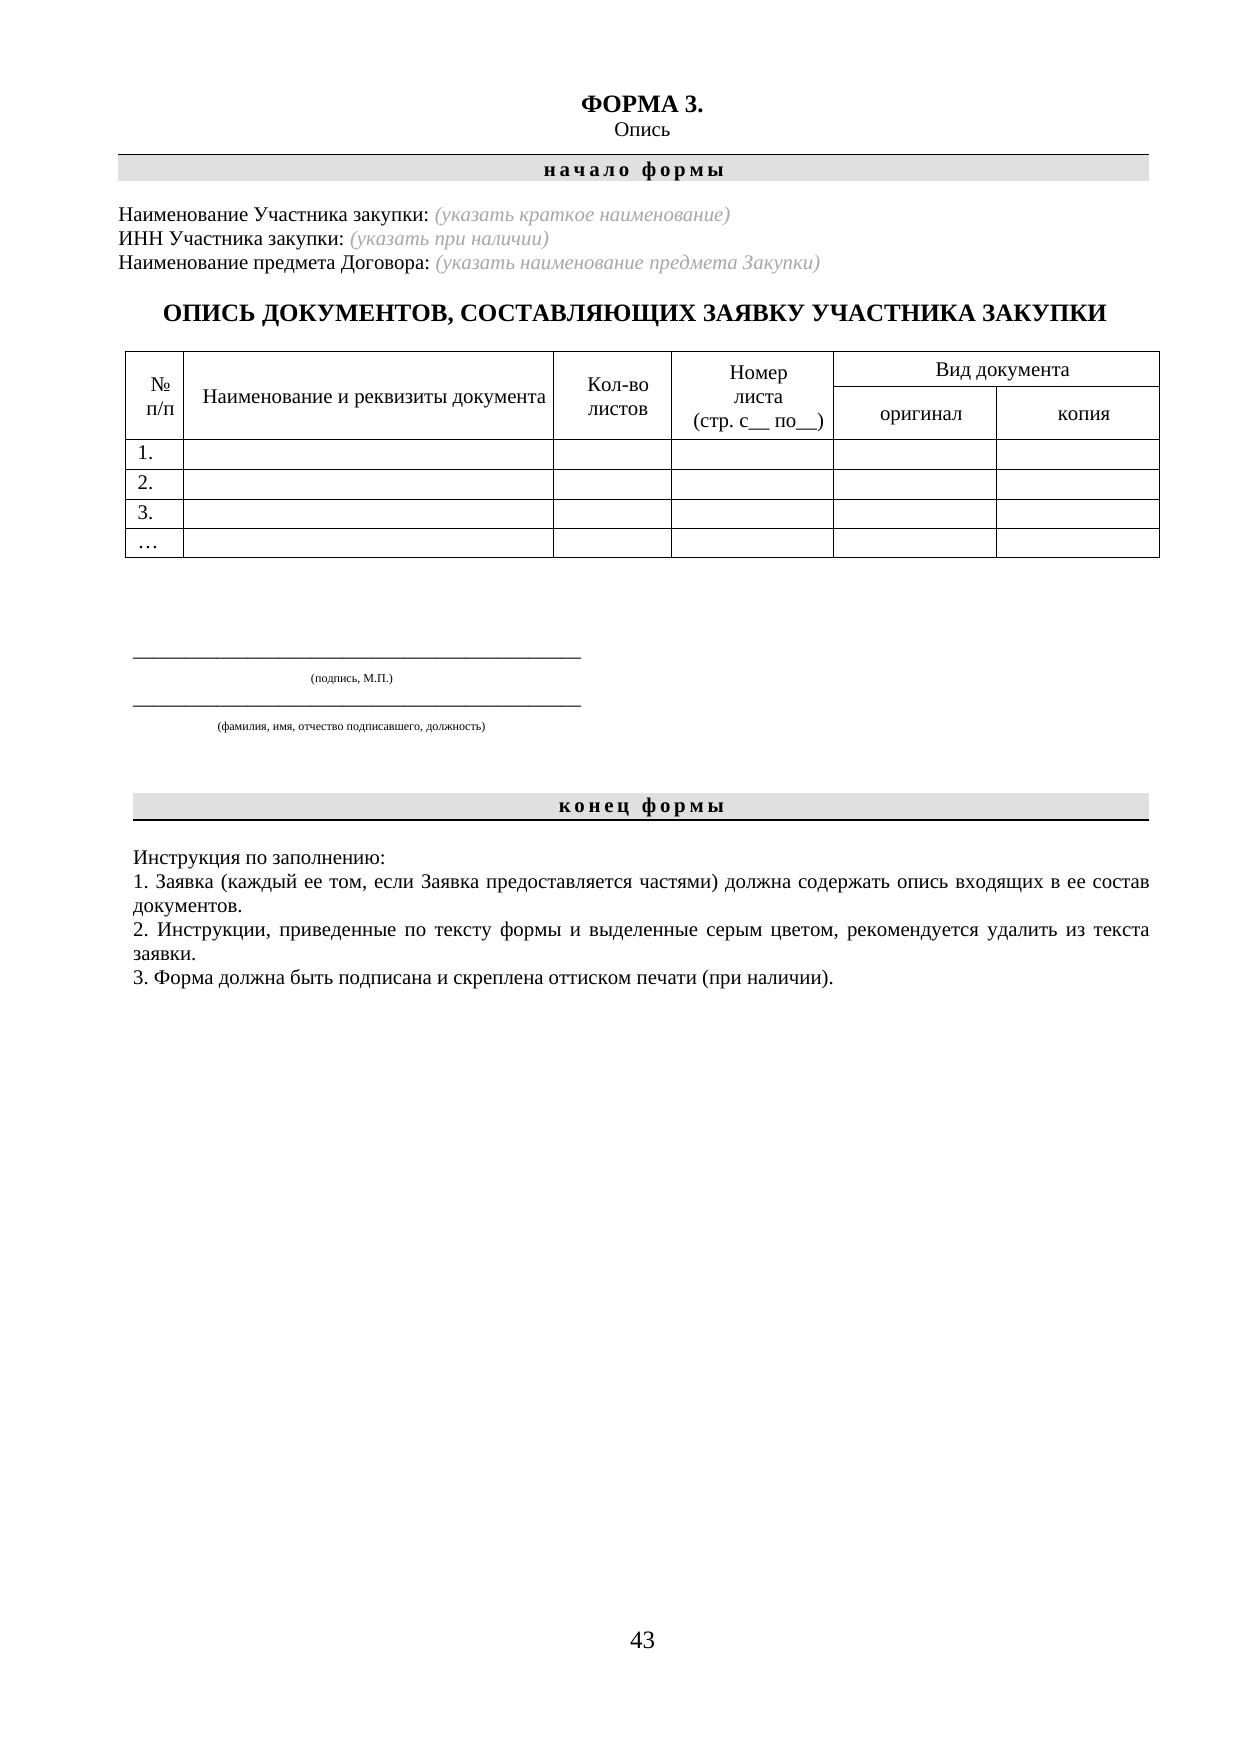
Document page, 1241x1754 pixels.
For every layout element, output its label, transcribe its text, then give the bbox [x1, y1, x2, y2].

table_cell [997, 529, 1159, 557]
text 2. Инструкции, приведенные по тексту формы и выделенные серым цветом, рекомендуется удалить из текста заявки. [133, 917, 1152, 965]
table_header Наименование и реквизиты документа [184, 352, 553, 439]
text ИНН Участника закупки: (указать при наличии) [118, 226, 1152, 250]
text начало формы [118, 155, 1149, 181]
table_cell [834, 440, 996, 469]
text ФОРМА 3. [133, 89, 1152, 117]
table_cell [554, 470, 671, 498]
table_cell [184, 470, 553, 498]
text ___________________________________________ [133, 685, 1152, 709]
text Опись [133, 117, 1152, 141]
table_cell [997, 440, 1159, 469]
table_cell [184, 529, 553, 557]
table_header № п/п [126, 352, 183, 439]
text Наименование Участника закупки: (указать краткое наименование) [118, 202, 1152, 226]
table_cell 3. [126, 500, 183, 528]
table_cell [834, 470, 996, 498]
table_cell [672, 500, 833, 528]
table_cell [997, 470, 1159, 498]
table_header Номер листа (стр. с__ по__) [672, 352, 833, 439]
table_cell [672, 440, 833, 469]
text (подпись, М.П.) [133, 661, 1152, 685]
text Инструкция по заполнению: [133, 845, 1152, 869]
text ___________________________________________ [133, 637, 1152, 661]
text ОПИСЬ ДОКУМЕНТОВ, СОСТАВЛЯЮЩИХ ЗАЯВКУ УЧАСТНИКА ЗАКУПКИ [118, 298, 1152, 327]
table_cell [554, 440, 671, 469]
table_cell 2. [126, 470, 183, 498]
table_cell [672, 529, 833, 557]
table_cell [672, 470, 833, 498]
table_cell … [126, 529, 183, 557]
table_cell 1. [126, 440, 183, 469]
table_cell копия [997, 387, 1159, 439]
table_cell [997, 500, 1159, 528]
text 3. Форма должна быть подписана и скреплена оттиском печати (при наличии). [133, 965, 1152, 989]
table_header Вид документа [834, 352, 1159, 386]
table_cell [834, 529, 996, 557]
text конец формы [133, 793, 1149, 819]
text Наименование предмета Договора: (указать наименование предмета Закупки) [118, 250, 1152, 274]
table_cell [184, 500, 553, 528]
table_cell [184, 440, 553, 469]
table_cell [834, 500, 996, 528]
table_cell [554, 500, 671, 528]
table_cell оригинал [834, 387, 996, 439]
text 1. Заявка (каждый ее том, если Заявка предоставляется частями) должна содержать опись входящих в ее состав документов. [133, 869, 1152, 917]
text (фамилия, имя, отчество подписавшего, должность) [133, 709, 1152, 733]
table_cell [554, 529, 671, 557]
table_header Кол-во листов [554, 352, 671, 439]
